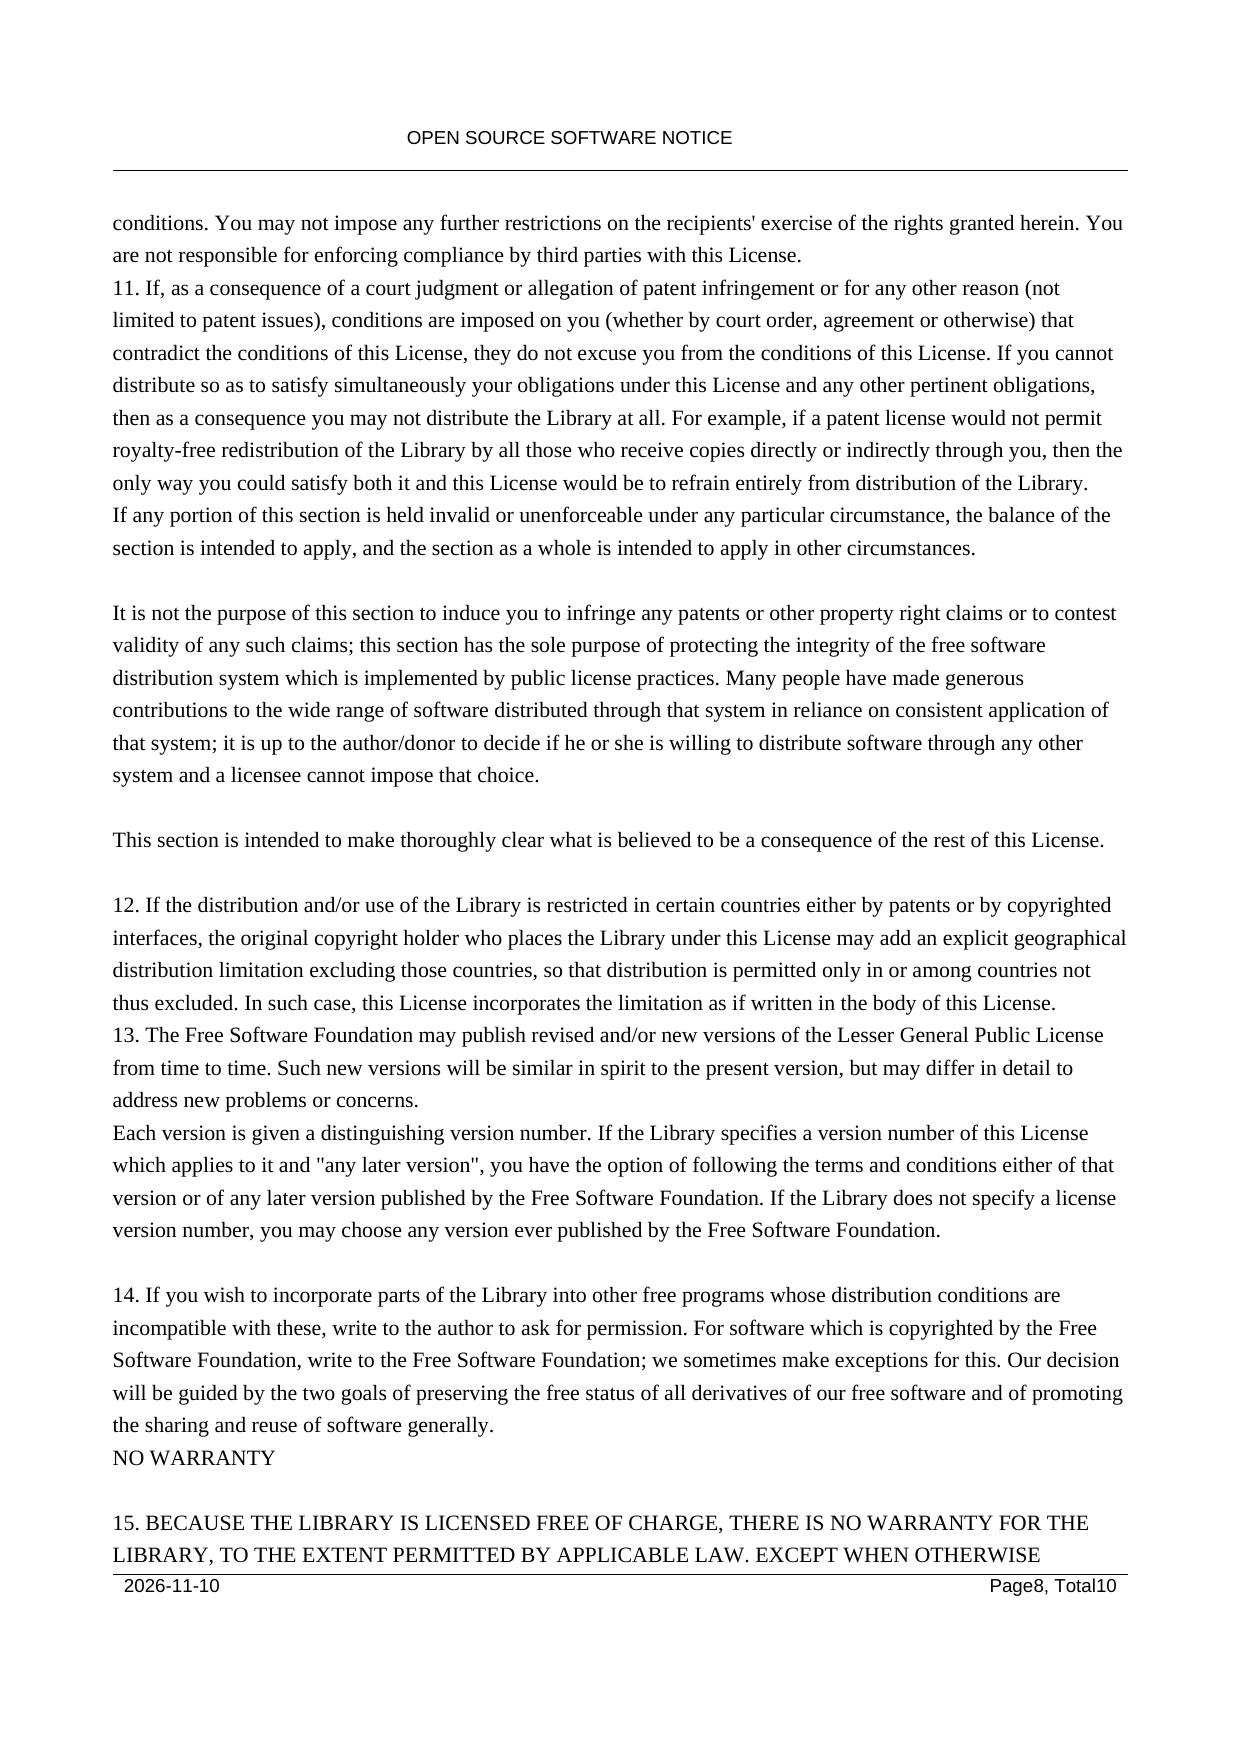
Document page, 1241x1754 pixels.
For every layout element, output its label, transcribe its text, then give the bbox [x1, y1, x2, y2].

text 12. If the distribution and/or use of the Library is restricted in certain countries either by patents or by copyrighted interfaces, the original copyright holder who places the Library under this License may add an explicit geographical distribution limitation excluding those countries, so that distribution is permitted only in or among countries not thus excluded. In such case, this License incorporates the limitation as if written in the body of this License. [112, 889, 1128, 1019]
text Each version is given a distinguishing version number. If the Library specifies a version number of this License which applies to it and "any later version", you have the option of following the terms and conditions either of that version or of any later version published by the Free Software Foundation. If the Library does not specify a license version number, you may choose any version ever published by the Free Software Foundation. [112, 1116, 1128, 1246]
text 14. If you wish to incorporate parts of the Library into other free programs whose distribution conditions are incompatible with these, write to the author to ask for permission. For software which is copyrighted by the Free Software Foundation, write to the Free Software Foundation; we sometimes make exceptions for this. Our decision will be guided by the two goals of preserving the free status of all derivatives of our free software and of promoting the sharing and reuse of software generally. [112, 1279, 1128, 1441]
text 11. If, as a consequence of a court judgment or allegation of patent infringement or for any other reason (not limited to patent issues), conditions are imposed on you (whether by court order, agreement or otherwise) that contradict the conditions of this License, they do not excuse you from the conditions of this License. If you cannot distribute so as to satisfy simultaneously your obligations under this License and any other pertinent obligations, then as a consequence you may not distribute the Library at all. For example, if a patent license would not permit royalty-free redistribution of the Library by all those who receive copies directly or indirectly through you, then the only way you could satisfy both it and this License would be to refrain entirely from distribution of the Library. [112, 271, 1128, 499]
text If any portion of this section is held invalid or unenforceable under any particular circumstance, the balance of the section is intended to apply, and the section as a whole is intended to apply in other circumstances. [112, 499, 1128, 564]
text It is not the purpose of this section to induce you to infringe any patents or other property right claims or to contest validity of any such claims; this section has the sole purpose of protecting the integrity of the free software distribution system which is implemented by public license practices. Many people have made generous contributions to the wide range of software distributed through that system in reliance on consistent application of that system; it is up to the author/donor to decide if he or she is willing to distribute software through any other system and a licensee cannot impose that choice. [112, 596, 1128, 791]
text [112, 206, 1128, 271]
text NO WARRANTY [112, 1441, 1128, 1474]
text This section is intended to make thoroughly clear what is believed to be a consequence of the rest of this License. [112, 824, 1128, 856]
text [112, 1506, 1128, 1571]
text 13. The Free Software Foundation may publish revised and/or new versions of the Lesser General Public License from time to time. Such new versions will be similar in spirit to the present version, but may differ in detail to address new problems or concerns. [112, 1019, 1128, 1116]
